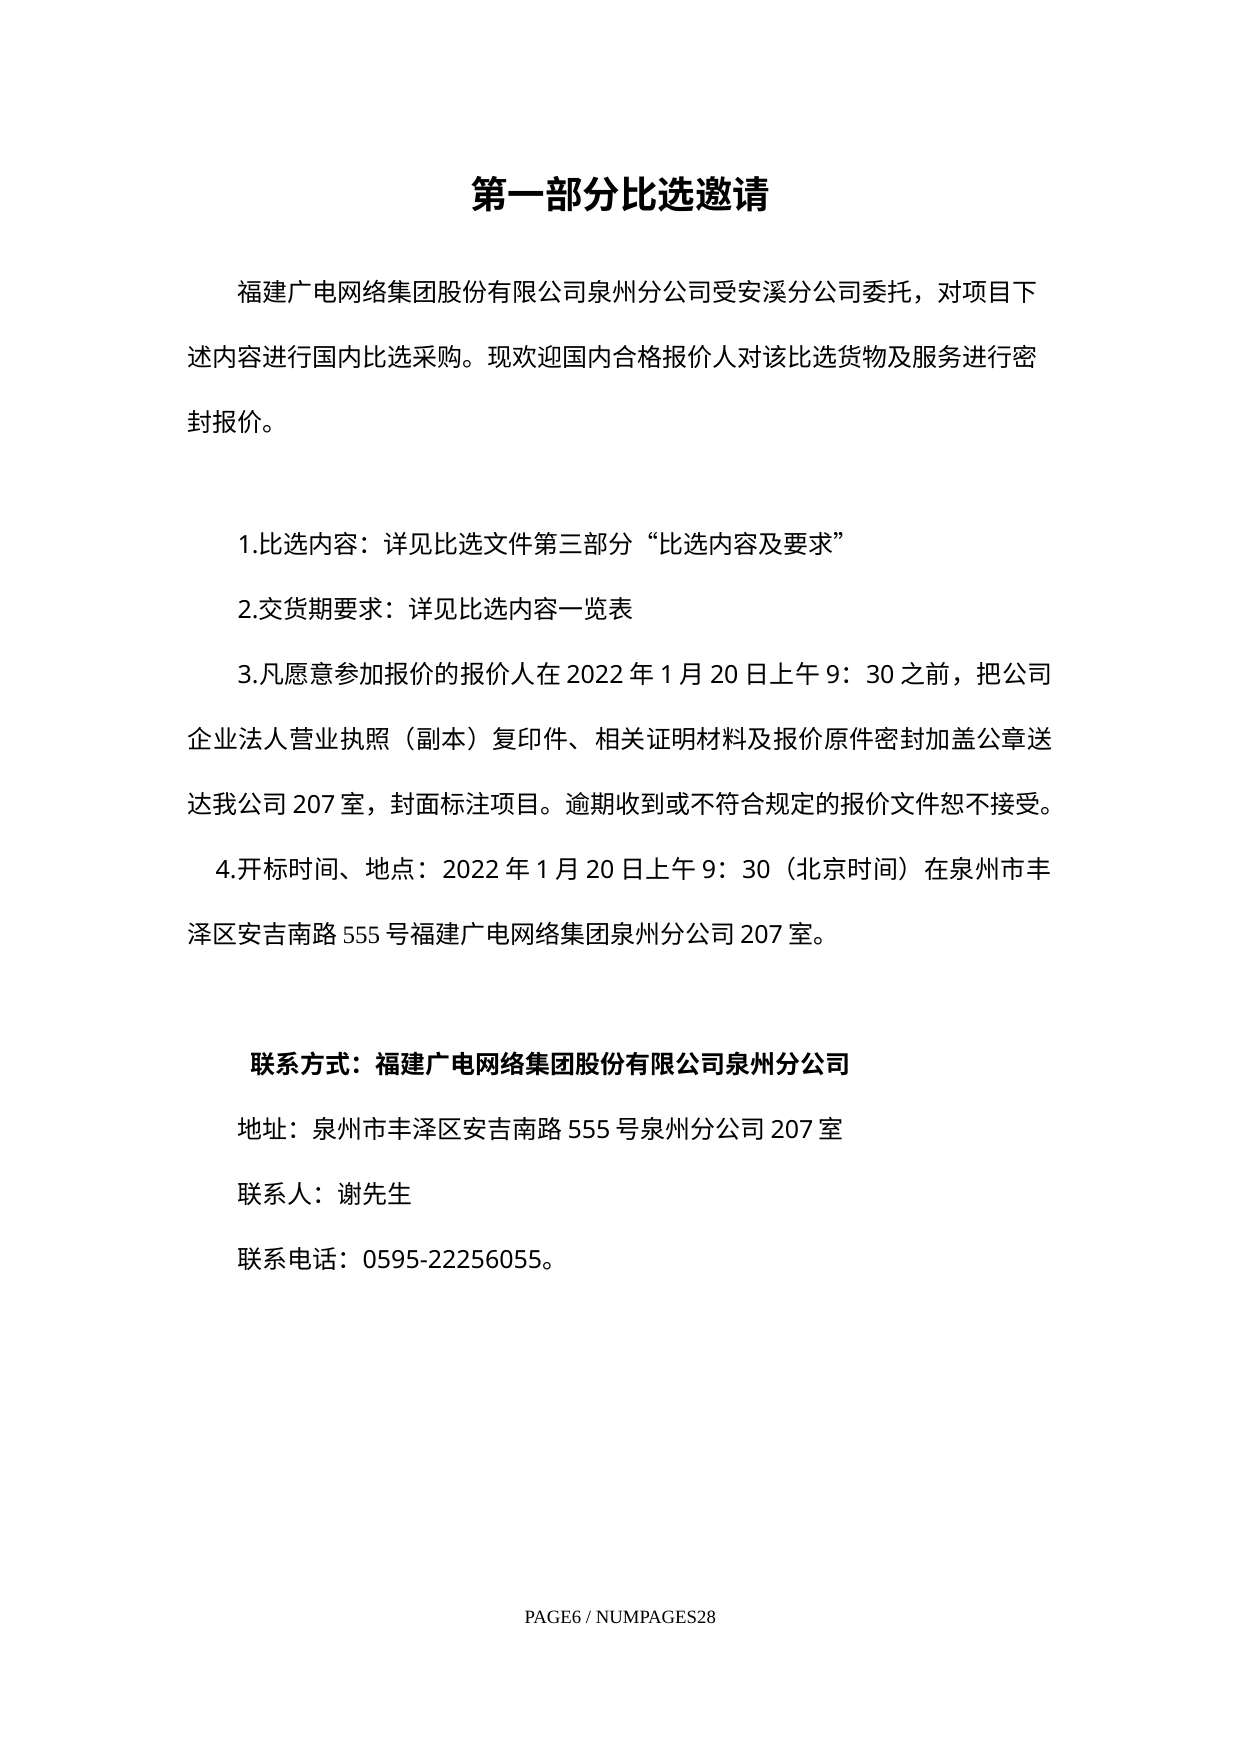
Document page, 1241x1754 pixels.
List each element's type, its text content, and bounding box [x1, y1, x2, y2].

text 1.比选内容：详见比选文件第三部分“比选内容及要求” [187, 510, 1053, 575]
text 3.凡愿意参加报价的报价人在2022年1月20日上午9：30之前，把公司企业法人营业执照（副本）复印件、相关证明材料及报价原件密封加盖公章送达我公司207室，封面标注项目。逾期收到或不符合规定的报价文件恕不接受。 [187, 640, 1053, 835]
text 地址：泉州市丰泽区安吉南路555号泉州分公司207室 [187, 1095, 1053, 1160]
text 第一部分比选邀请 [187, 160, 1053, 225]
text 联系方式：福建广电网络集团股份有限公司泉州分公司 [187, 1030, 1053, 1095]
text 联系电话：0595-22256055。 [187, 1225, 1053, 1290]
text 2.交货期要求：详见比选内容一览表 [187, 575, 1053, 640]
text 联系人：谢先生 [187, 1160, 1053, 1225]
text 4.开标时间、地点：2022年1月20日上午9：30（北京时间）在泉州市丰泽区安吉南路555号福建广电网络集团泉州分公司207室。 [187, 835, 1053, 965]
text 福建广电网络集团股份有限公司泉州分公司受安溪分公司委托，对项目下述内容进行国内比选采购。现欢迎国内合格报价人对该比选货物及服务进行密封报价。 [187, 258, 1053, 453]
